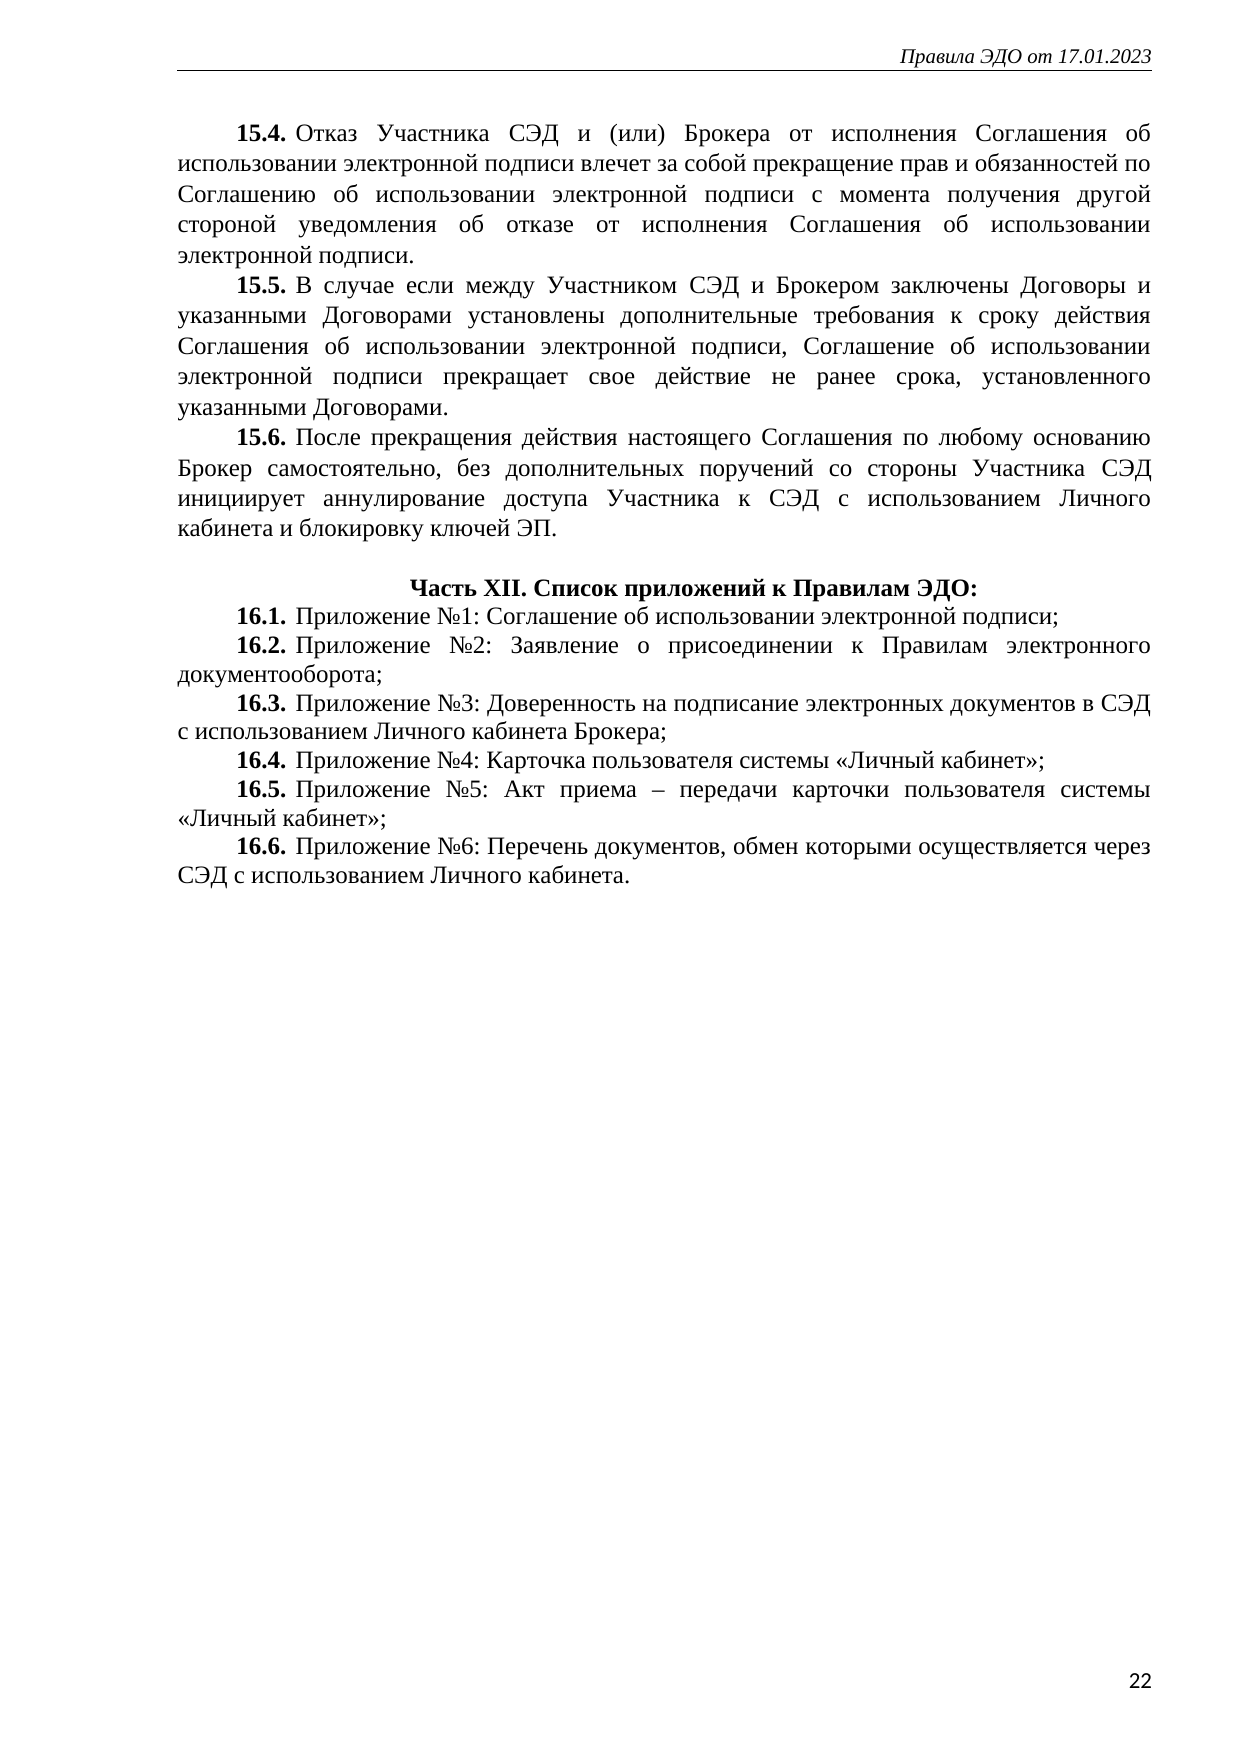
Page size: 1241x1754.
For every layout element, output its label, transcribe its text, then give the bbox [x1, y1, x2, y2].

list Приложение №2: Заявление о присоединении к Правилам электронного документооборота; [177, 630, 1152, 688]
list Приложение №5: Акт приема – передачи карточки пользователя системы «Личный кабинет»; [177, 774, 1152, 831]
list Приложение №6: Перечень документов, обмен которыми осуществляется через СЭД с использованием Личного кабинета. [177, 831, 1152, 889]
list Приложение №4: Карточка пользователя системы «Личный кабинет»; [177, 745, 1152, 774]
list В случае если между Участником СЭД и Брокером заключены Договоры и указанными Договорами установлены дополнительные требования к сроку действия Соглашения об использовании электронной подписи, Соглашение об использовании электронной подписи прекращает свое действие не ранее срока, установленного указанными Договорами. [177, 270, 1152, 421]
list После прекращения действия настоящего Соглашения по любому основанию Брокер самостоятельно, без дополнительных поручений со стороны Участника СЭД инициирует аннулирование доступа Участника к СЭД с использованием Личного кабинета и блокировку ключей ЭП. [177, 422, 1152, 542]
list Приложение №3: Доверенность на подписание электронных документов в СЭД с использованием Личного кабинета Брокера; [177, 688, 1152, 745]
list Приложение №1: Соглашение об использовании электронной подписи; [177, 601, 1152, 630]
list Отказ Участника СЭД и (или) Брокера от исполнения Соглашения об использовании электронной подписи влечет за собой прекращение прав и обязанностей по Соглашению об использовании электронной подписи с момента получения другой стороной уведомления об отказе от исполнения Соглашения об использовании электронной подписи. [177, 118, 1152, 268]
subtitle Часть XII. Список приложений к Правилам ЭДО: [177, 573, 1152, 601]
